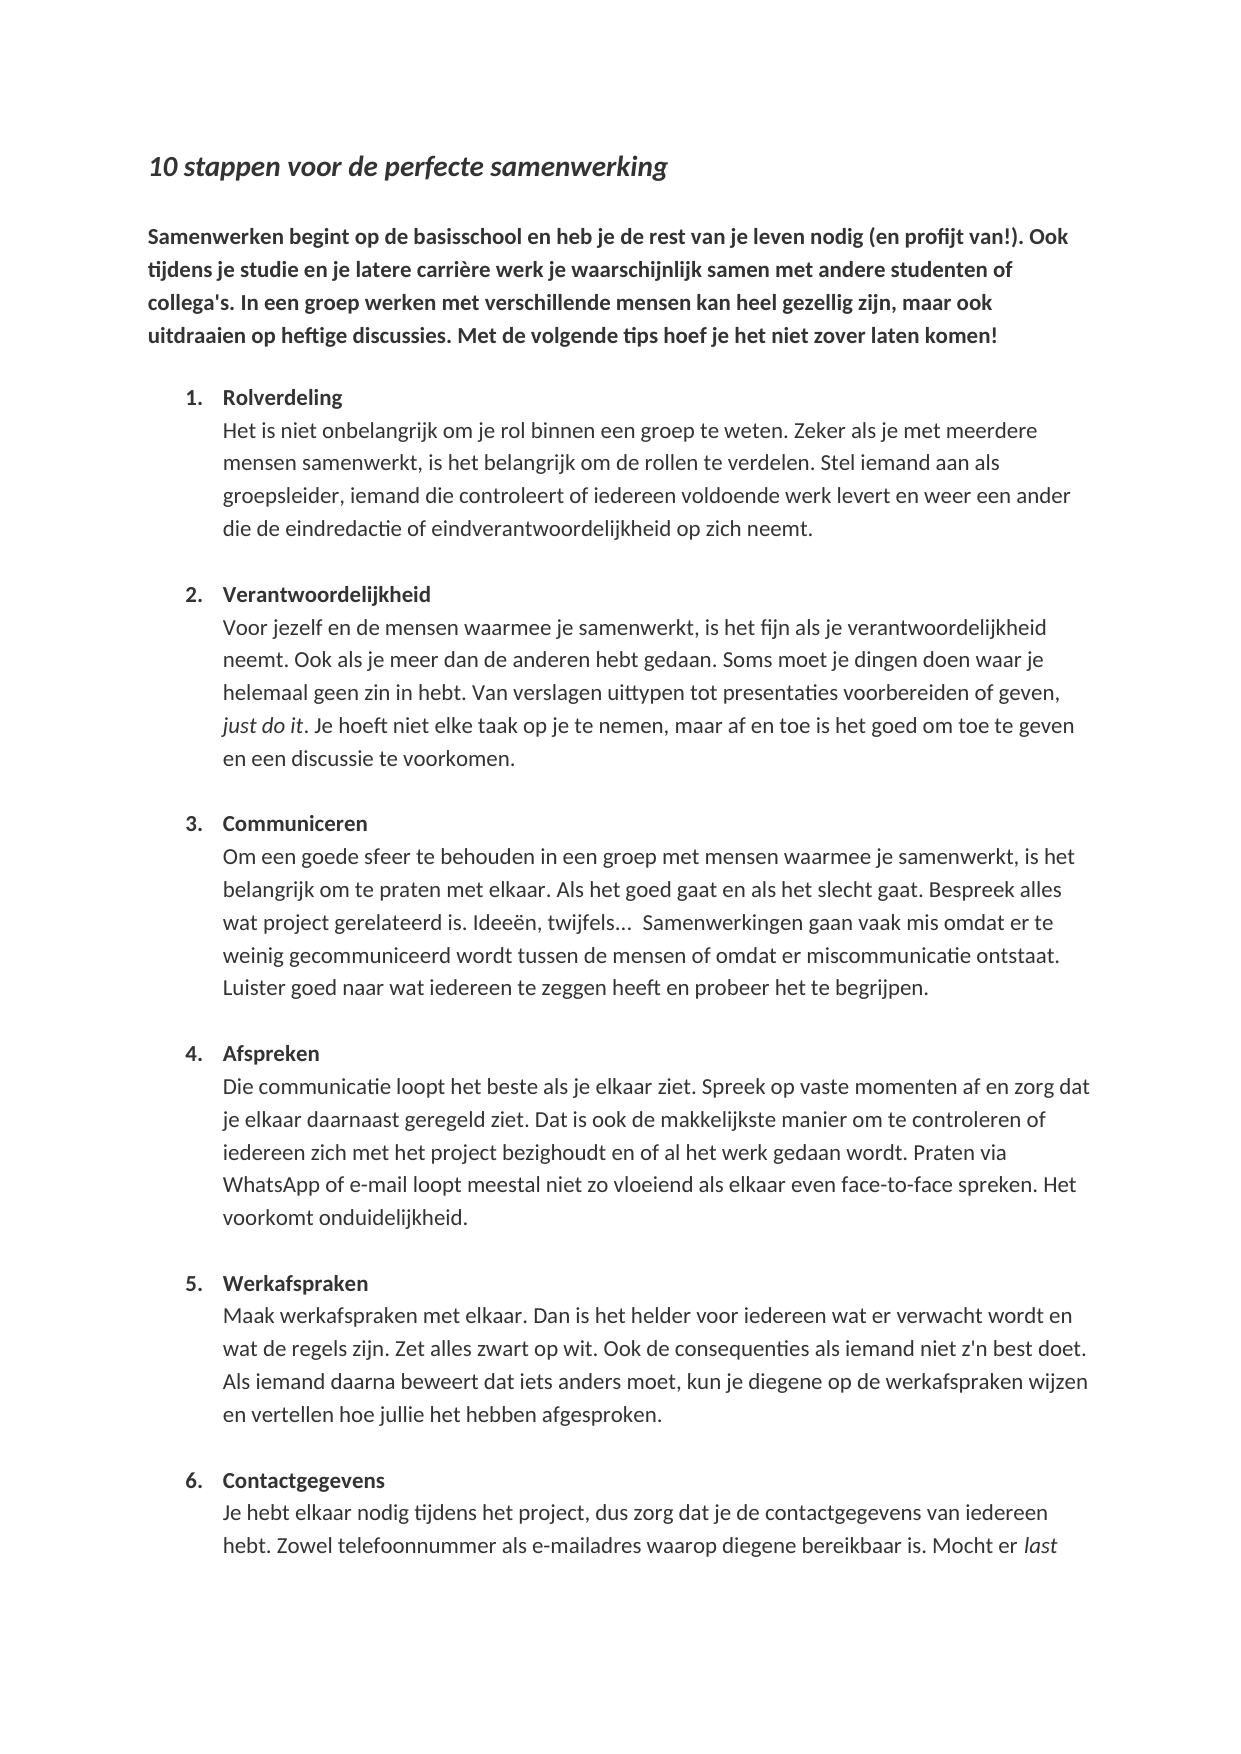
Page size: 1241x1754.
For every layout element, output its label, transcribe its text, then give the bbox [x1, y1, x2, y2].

list Werkafspraken Maak werkafspraken met elkaar. Dan is het helder voor iedereen wat er verwacht wordt en wat de regels zijn. Zet alles zwart op wit. Ook de consequenties als iemand niet z'n best doet. Als iemand daarna beweert dat iets anders moet, kun je diegene op de werkafspraken wijzen en vertellen hoe jullie het hebben afgesproken. [185, 1264, 1093, 1461]
text 10 stappen voor de perfecte samenwerking [148, 148, 1093, 183]
list Verantwoordelijkheid Voor jezelf en de mensen waarmee je samenwerkt, is het fijn als je verantwoordelijkheid neemt. Ook als je meer dan de anderen hebt gedaan. Soms moet je dingen doen waar je helemaal geen zin in hebt. Van verslagen uittypen tot presentaties voorbereiden of geven, just do it. Je hoeft niet elke taak op je te nemen, maar af en toe is het goed om toe te geven en een discussie te voorkomen. [185, 575, 1093, 772]
text Samenwerken begint op de basisschool en heb je de rest van je leven nodig (en profijt van!). Ook tijdens je studie en je latere carrière werk je waarschijnlijk samen met andere studenten of collega's. In een groep werken met verschillende mensen kan heel gezellig zijn, maar ook uitdraaien op heftige discussies. Met de volgende tips hoef je het niet zover laten komen! [148, 218, 1093, 349]
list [185, 1461, 1093, 1559]
list Communiceren Om een goede sfeer te behouden in een groep met mensen waarmee je samenwerkt, is het belangrijk om te praten met elkaar. Als het goed gaat en als het slecht gaat. Bespreek alles wat project gerelateerd is. Ideeën, twijfels... Samenwerkingen gaan vaak mis omdat er te weinig gecommuniceerd wordt tussen de mensen of omdat er miscommunicatie ontstaat. Luister goed naar wat iedereen te zeggen heeft en probeer het te begrijpen. [185, 805, 1093, 1002]
list Rolverdeling Het is niet onbelangrijk om je rol binnen een groep te weten. Zeker als je met meerdere mensen samenwerkt, is het belangrijk om de rollen te verdelen. Stel iemand aan als groepsleider, iemand die controleert of iedereen voldoende werk levert en weer een ander die de eindredactie of eindverantwoordelijkheid op zich neemt. [185, 378, 1093, 542]
list Afspreken Die communicatie loopt het beste als je elkaar ziet. Spreek op vaste momenten af en zorg dat je elkaar daarnaast geregeld ziet. Dat is ook de makkelijkste manier om te controleren of iedereen zich met het project bezighoudt en of al het werk gedaan wordt. Praten via WhatsApp of e-mail loopt meestal niet zo vloeiend als elkaar even face-to-face spreken. Het voorkomt onduidelijkheid. [185, 1034, 1093, 1231]
